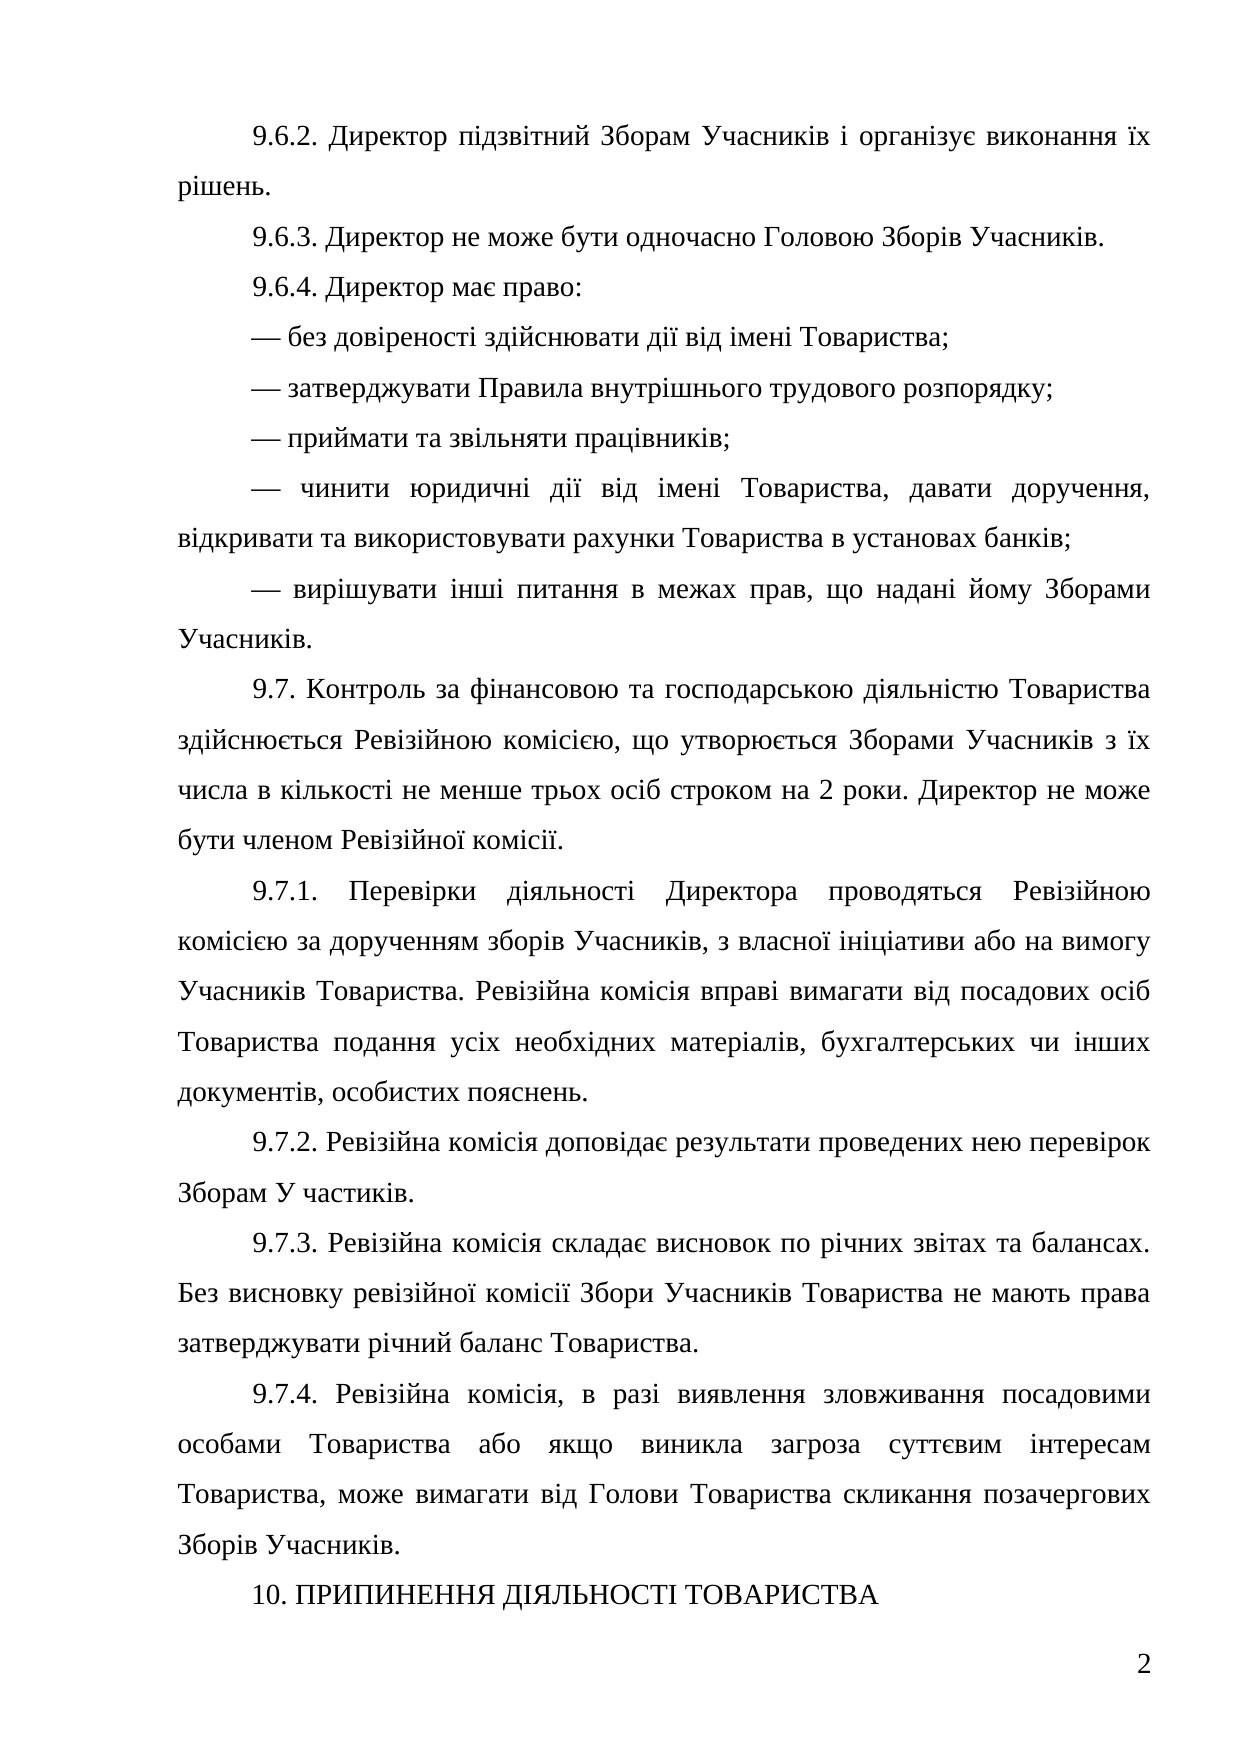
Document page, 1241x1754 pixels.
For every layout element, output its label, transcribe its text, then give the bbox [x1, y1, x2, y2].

text 9.6.4. Директор має право: [177, 269, 1152, 303]
text 9.7.4. Ревізійна комісія, в разі виявлення зловживання посадовими особами Товариства або якщо виникла загроза суттєвим інтересам Товариства, може вимагати від Голови Товариства скликання позачергових Зборів Учасників. [177, 1376, 1152, 1560]
text 9.6.3. Директор не може бути одночасно Головою Зборів Учасників. [177, 219, 1152, 252]
text 9.7.2. Ревізійна комісія доповідає результати проведених нею перевірок Зборам У частиків. [177, 1124, 1152, 1208]
text 10. ПРИПИНЕННЯ ДІЯЛЬНОСТІ ТОВАРИСТВА [177, 1577, 1152, 1611]
text — приймати та звільняти працівників; [177, 420, 1152, 453]
text 9.7.1. Перевірки діяльності Директора проводяться Ревізійною комісією за дорученням зборів Учасників, з власної ініціативи або на вимогу Учасників Товариства. Ревізійна комісія вправі вимагати від посадових осіб Товариства подання усіх необхідних матеріалів, бухгалтерських чи інших документів, особистих пояснень. [177, 873, 1152, 1108]
text — затверджувати Правила внутрішнього трудового розпорядку; [177, 370, 1152, 403]
text — чинити юридичні дії від імені Товариства, давати доручення, відкривати та використовувати рахунки Товариства в установах банків; [177, 470, 1152, 554]
text 9.7. Контроль за фінансовою та господарською діяльністю Товариства здійснюється Ревізійною комісією, що утворюється Зборами Учасників з їх числа в кількості не менше трьох осіб строком на 2 роки. Директор не може бути членом Ревізійної комісії. [177, 672, 1152, 856]
text — вирішувати інші питання в межах прав, що надані йому Зборами Учасників. [177, 571, 1152, 655]
text — без довіреності здійснювати дії від імені Товариства; [177, 319, 1152, 353]
text 9.7.3. Ревізійна комісія складає висновок по річних звітах та балансах. Без висновку ревізійної комісії Збори Учасників Товариства не мають права затверджувати річний баланс Товариства. [177, 1225, 1152, 1359]
text 9.6.2. Директор підзвітний Зборам Учасників і організує виконання їх рішень. [177, 118, 1152, 202]
